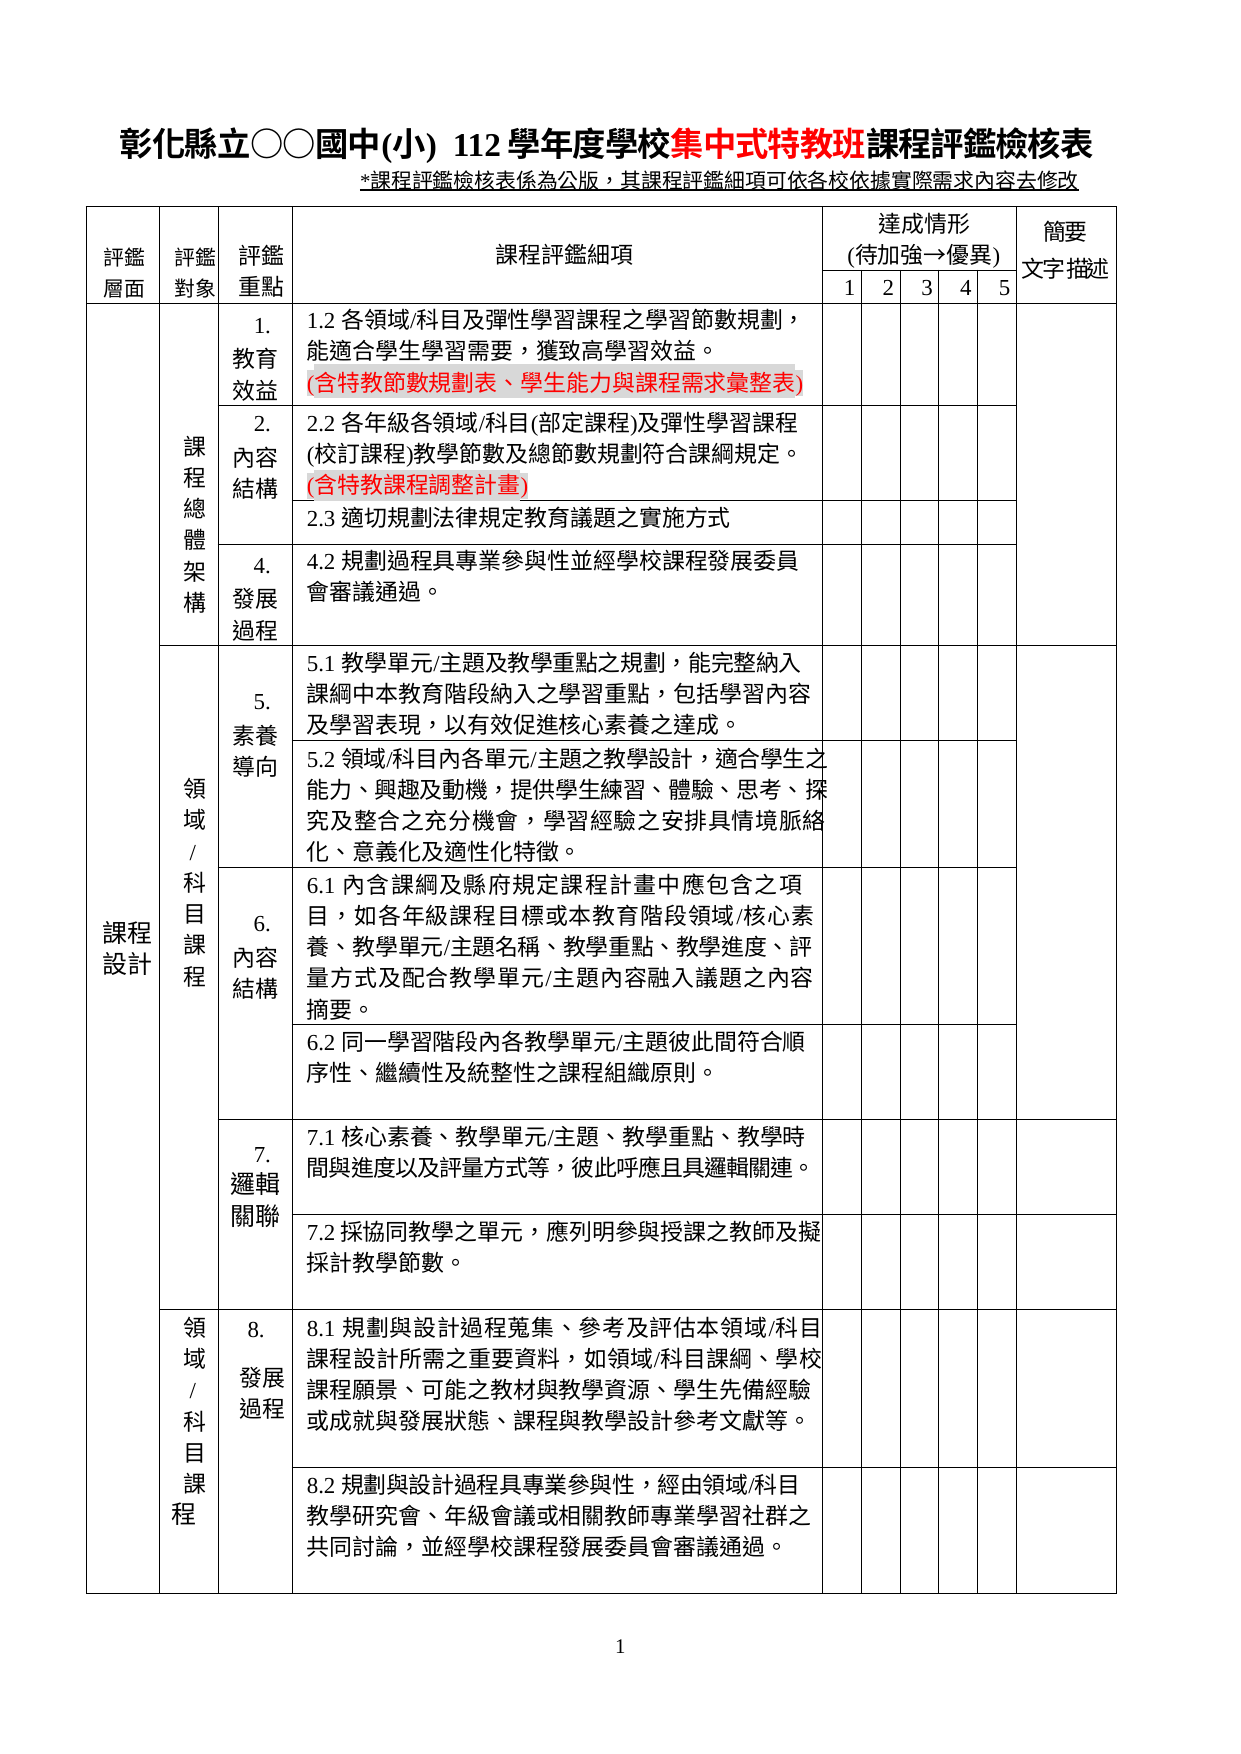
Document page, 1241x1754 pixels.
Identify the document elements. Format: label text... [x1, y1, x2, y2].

table_cell 2. 內容結構 [219, 406, 292, 543]
table_cell [823, 741, 861, 867]
table_cell [978, 646, 1016, 740]
table_cell 4.2 規劃過程具專業參與性並經學校課程發展委員 會審議通過。 [293, 545, 822, 645]
table_cell [978, 1215, 1016, 1309]
table_cell [862, 1468, 900, 1593]
table_cell [823, 646, 861, 740]
table_cell [823, 545, 861, 645]
table_cell 課程設計 [87, 304, 159, 1593]
table_cell [978, 1120, 1016, 1214]
table_cell 5.2 領域/科目內各單元/主題之教學設計，適合學生之能力、興趣及動機，提供學生練習、體驗、思考、探究及整合之充分機會，學習經驗之安排具情境脈絡化、意義化及適性化特徵。 [293, 741, 822, 867]
table_cell [901, 545, 938, 645]
table_cell 1.2 各領域/科目及彈性學習課程之學習節數規劃，能適合學生學習需要，獲致高學習效益。 (含特教節數規劃表、學生能力與課程需求彙整表) [293, 304, 822, 405]
table_cell [978, 868, 1016, 1024]
table_cell [823, 501, 861, 543]
table_cell [939, 1120, 977, 1214]
table_cell [862, 1215, 900, 1309]
table_cell 5 [978, 271, 1016, 302]
table_cell [823, 406, 861, 500]
table_cell [939, 741, 977, 867]
table_cell [978, 1468, 1016, 1593]
table_cell [939, 868, 977, 1024]
table_cell [939, 1468, 977, 1593]
table_header 評鑑重點 [219, 207, 292, 302]
table_cell [1017, 1120, 1116, 1214]
table_cell 7.2採協同教學之單元，應列明參與授課之教師及擬採計教學節數。 [293, 1215, 822, 1309]
text *課程評鑑檢核表係為公版，其課程評鑑細項可依各校依據實際需求內容去修改 [341, 166, 1078, 193]
table_cell [978, 1310, 1016, 1467]
table_cell [901, 1120, 938, 1214]
table_cell 2.3 適切規劃法律規定教育議題之實施方式 [293, 501, 822, 543]
table_cell [901, 1310, 938, 1467]
table_cell [1017, 1310, 1116, 1467]
table_cell 課程總體架構 [160, 304, 218, 645]
table_cell [862, 741, 900, 867]
table_cell [862, 1120, 900, 1214]
table_cell 4. 發展過程 [219, 545, 292, 645]
table_cell [862, 545, 900, 645]
table_cell [1017, 304, 1116, 645]
table_header 達成情形 (待加強→優異) [823, 207, 1016, 269]
table_cell [939, 406, 977, 500]
table_header 課程評鑑細項 [293, 207, 822, 302]
table_cell [1017, 1215, 1116, 1309]
table_cell [939, 501, 977, 543]
table_cell 8.2 規劃與設計過程具專業參與性，經由領域/科目 教學研究會、年級會議或相關教師專業學習社群之 共同討論，並經學校課程發展委員會審議通過。 [293, 1468, 822, 1593]
table_cell [978, 741, 1016, 867]
table_cell [901, 646, 938, 740]
table_cell [901, 1215, 938, 1309]
table_cell [823, 1025, 861, 1119]
table_cell [862, 406, 900, 500]
table_cell 6.2 同一學習階段內各教學單元/主題彼此間符合順序性、繼續性及統整性之課程組織原則。 [293, 1025, 822, 1119]
table_cell 5.1 教學單元/主題及教學重點之規劃，能完整納入 課綱中本教育階段納入之學習重點，包括學習內容 及學習表現，以有效促進核心素養之達成。 [293, 646, 822, 740]
table_cell [823, 1215, 861, 1309]
table_cell 2 [862, 271, 900, 302]
table_cell [901, 406, 938, 500]
table_cell 8. 發展過程 [219, 1310, 292, 1593]
table_cell [862, 1025, 900, 1119]
table_cell 7.1 核心素養、教學單元/主題、教學重點、教學時間與進度以及評量方式等，彼此呼應且具邏輯關連。 [293, 1120, 822, 1214]
table_cell 6.1 內含課綱及縣府規定課程計畫中應包含之項目，如各年級課程目標或本教育階段領域/核心素養、教學單元/主題名稱、教學重點、教學進度、評量方式及配合教學單元/主題內容融入議題之內容摘要。 [293, 868, 822, 1024]
table_cell 2.2 各年級各領域/科目(部定課程)及彈性學習課程(校訂課程)教學節數及總節數規劃符合課綱規定。(含特教課程調整計畫) [293, 406, 822, 500]
table_cell [823, 1468, 861, 1593]
table_cell [939, 1310, 977, 1467]
table_cell 1 [823, 271, 861, 302]
table_header 簡要 文字描述 [1017, 207, 1116, 302]
table_cell [901, 304, 938, 405]
table_cell [862, 868, 900, 1024]
table_cell 8.1 規劃與設計過程蒐集、參考及評估本領域/科目課程設計所需之重要資料，如領域/科目課綱、學校課程願景、可能之教材與教學資源、學生先備經驗 或成就與發展狀態、課程與教學設計參考文獻等。 [293, 1310, 822, 1467]
table_cell [939, 646, 977, 740]
table_cell [901, 501, 938, 543]
table_cell [862, 646, 900, 740]
table_cell [939, 1025, 977, 1119]
table_cell [823, 304, 861, 405]
table_cell 領域 / 科目課 程 [160, 1310, 218, 1593]
table_cell [978, 304, 1016, 405]
table_cell [1017, 1468, 1116, 1593]
table_cell 4 [939, 271, 977, 302]
table_cell [978, 545, 1016, 645]
table_cell [862, 1310, 900, 1467]
table_cell 3 [901, 271, 938, 302]
table_cell [1017, 646, 1116, 1119]
table_cell [901, 741, 938, 867]
table_cell 6. 內容結構 [219, 868, 292, 1119]
table_cell [823, 1120, 861, 1214]
table_cell [939, 1215, 977, 1309]
table_cell 1. 教育效益 [219, 304, 292, 405]
table_cell [823, 1310, 861, 1467]
table_cell 5. 素養導向 [219, 646, 292, 867]
table_header 評鑑層面 [87, 207, 159, 302]
table_cell [901, 868, 938, 1024]
table_cell [901, 1468, 938, 1593]
table_cell [862, 304, 900, 405]
table_cell [901, 1025, 938, 1119]
table_header 評鑑對象 [160, 207, 218, 302]
table_cell [978, 406, 1016, 500]
table_cell 領域 / 科目課程 [160, 646, 218, 1309]
table_cell [862, 501, 900, 543]
table_cell [939, 545, 977, 645]
table_cell [978, 1025, 1016, 1119]
table_cell 7. 邏輯關聯 [219, 1120, 292, 1309]
table_cell [823, 868, 861, 1024]
text 彰化縣立○○國中(小) 112學年度學校集中式特教班課程評鑑檢核表 [118, 118, 1096, 166]
table_cell [978, 501, 1016, 543]
table_cell [939, 304, 977, 405]
